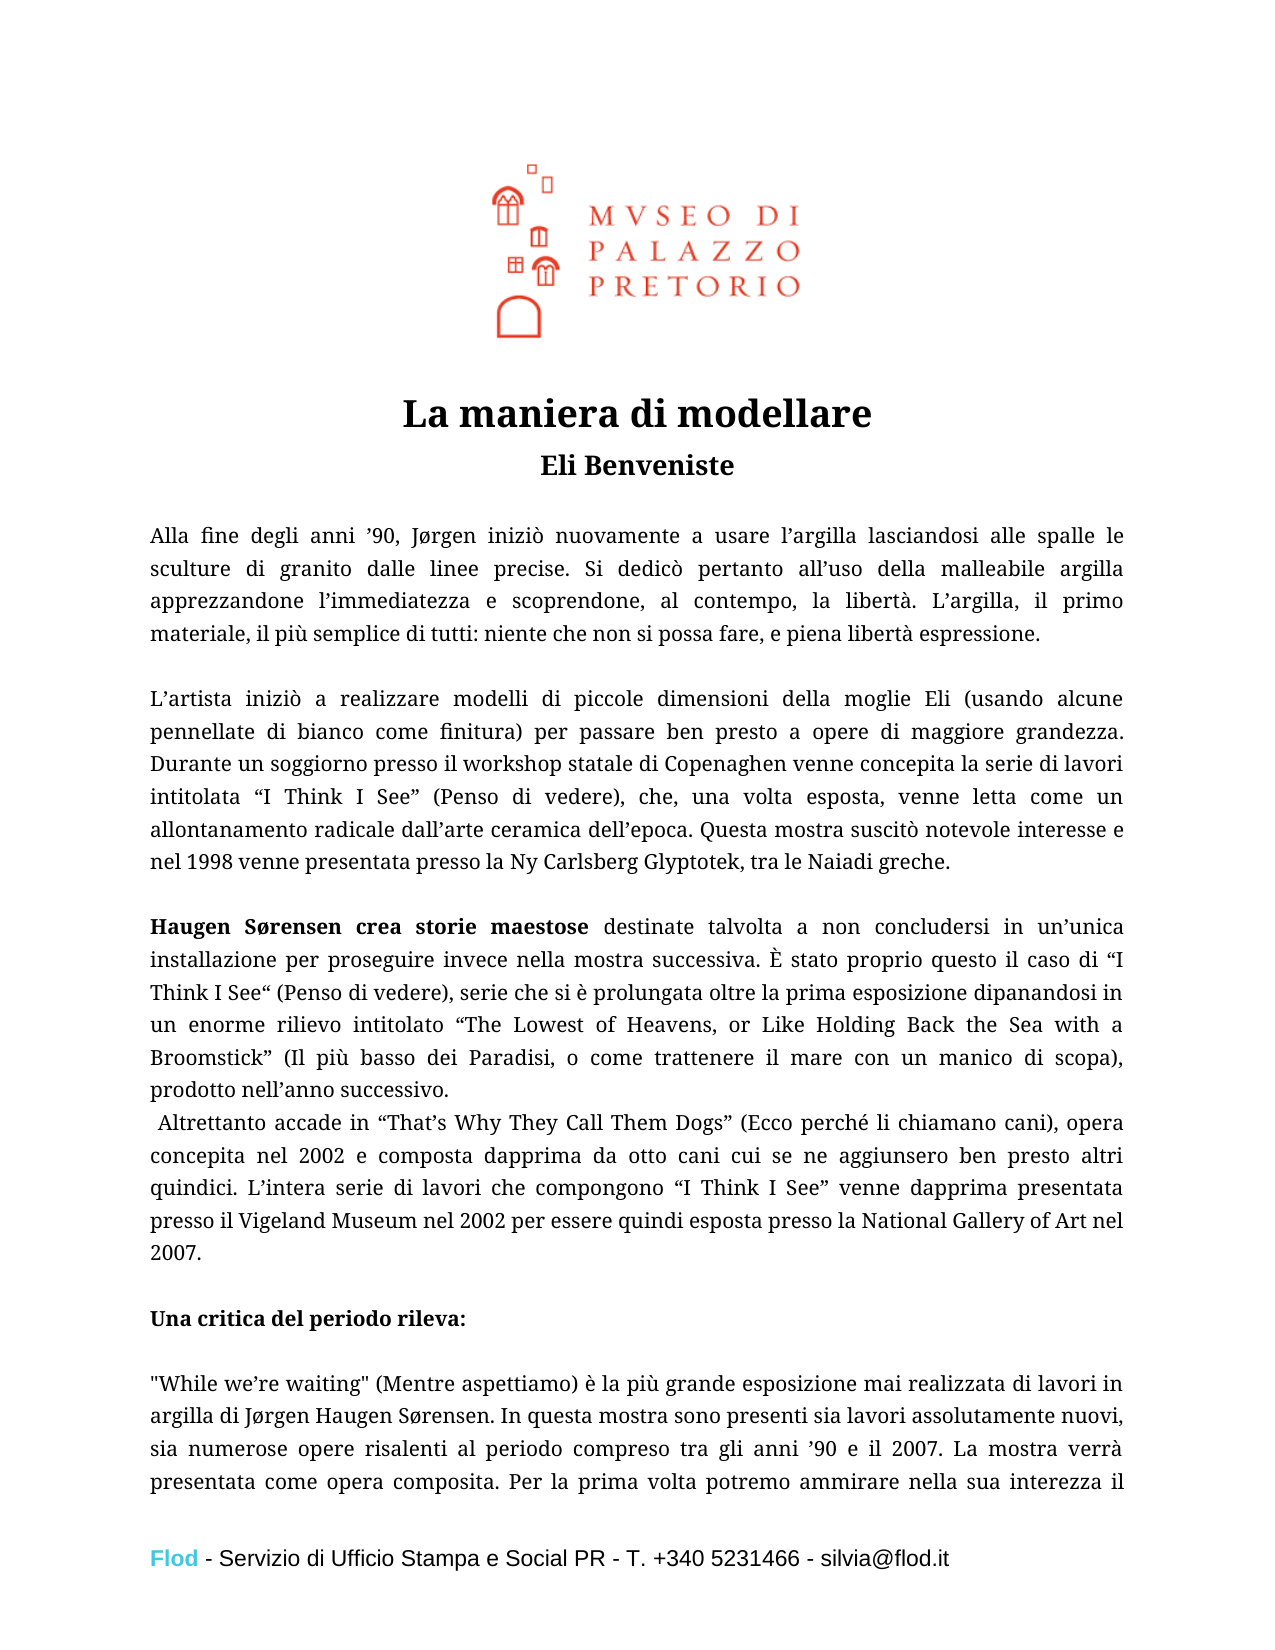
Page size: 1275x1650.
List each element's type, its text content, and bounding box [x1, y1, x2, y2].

text Altrettanto accade in “That’s Why They Call Them Dogs” (Ecco perché li chiamano cani), opera concepita nel 2002 e composta dapprima da otto cani cui se ne aggiunsero ben presto altri quindici. L’intera serie di lavori che compongono “I Think I See” venne dapprima presentata presso il Vigeland Museum nel 2002 per essere quindi esposta presso la National Gallery of Art nel 2007. [150, 1108, 1125, 1267]
text Haugen Sørensen crea storie maestose destinate talvolta a non concludersi in un’unica installazione per proseguire invece nella mostra successiva. È stato proprio questo il caso di “I Think I See“ (Penso di vedere), serie che si è prolungata oltre la prima esposizione dipanandosi in un enorme rilievo intitolato “The Lowest of Heavens, or Like Holding Back the Sea with a Broomstick” (Il più basso dei Paradisi, o come trattenere il mare con un manico di scopa), prodotto nell’anno successivo. [150, 912, 1125, 1104]
picture [460, 150, 820, 351]
text Una critica del periodo rileva: [150, 1304, 1125, 1332]
text L’artista iniziò a realizzare modelli di piccole dimensioni della moglie Eli (usando alcune pennellate di bianco come finitura) per passare ben presto a opere di maggiore grandezza. Durante un soggiorno presso il workshop statale di Copenaghen venne concepita la serie di lavori intitolata “I Think I See” (Penso di vedere), che, una volta esposta, venne letta come un allontanamento radicale dall’arte ceramica dell’epoca. Questa mostra suscitò notevole interesse e nel 1998 venne presentata presso la Ny Carlsberg Glyptotek, tra le Naiadi greche. [150, 684, 1125, 876]
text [150, 1369, 1125, 1495]
text Alla fine degli anni ’90, Jørgen iniziò nuovamente a usare l’argilla lasciandosi alle spalle le sculture di granito dalle linee precise. Si dedicò pertanto all’uso della malleabile argilla apprezzandone l’immediatezza e scoprendone, al contempo, la libertà. L’argilla, il primo materiale, il più semplice di tutti: niente che non si possa fare, e piena libertà espressione. [150, 521, 1125, 647]
text La maniera di modellare [150, 388, 1125, 439]
text Eli Benveniste [150, 446, 1125, 483]
